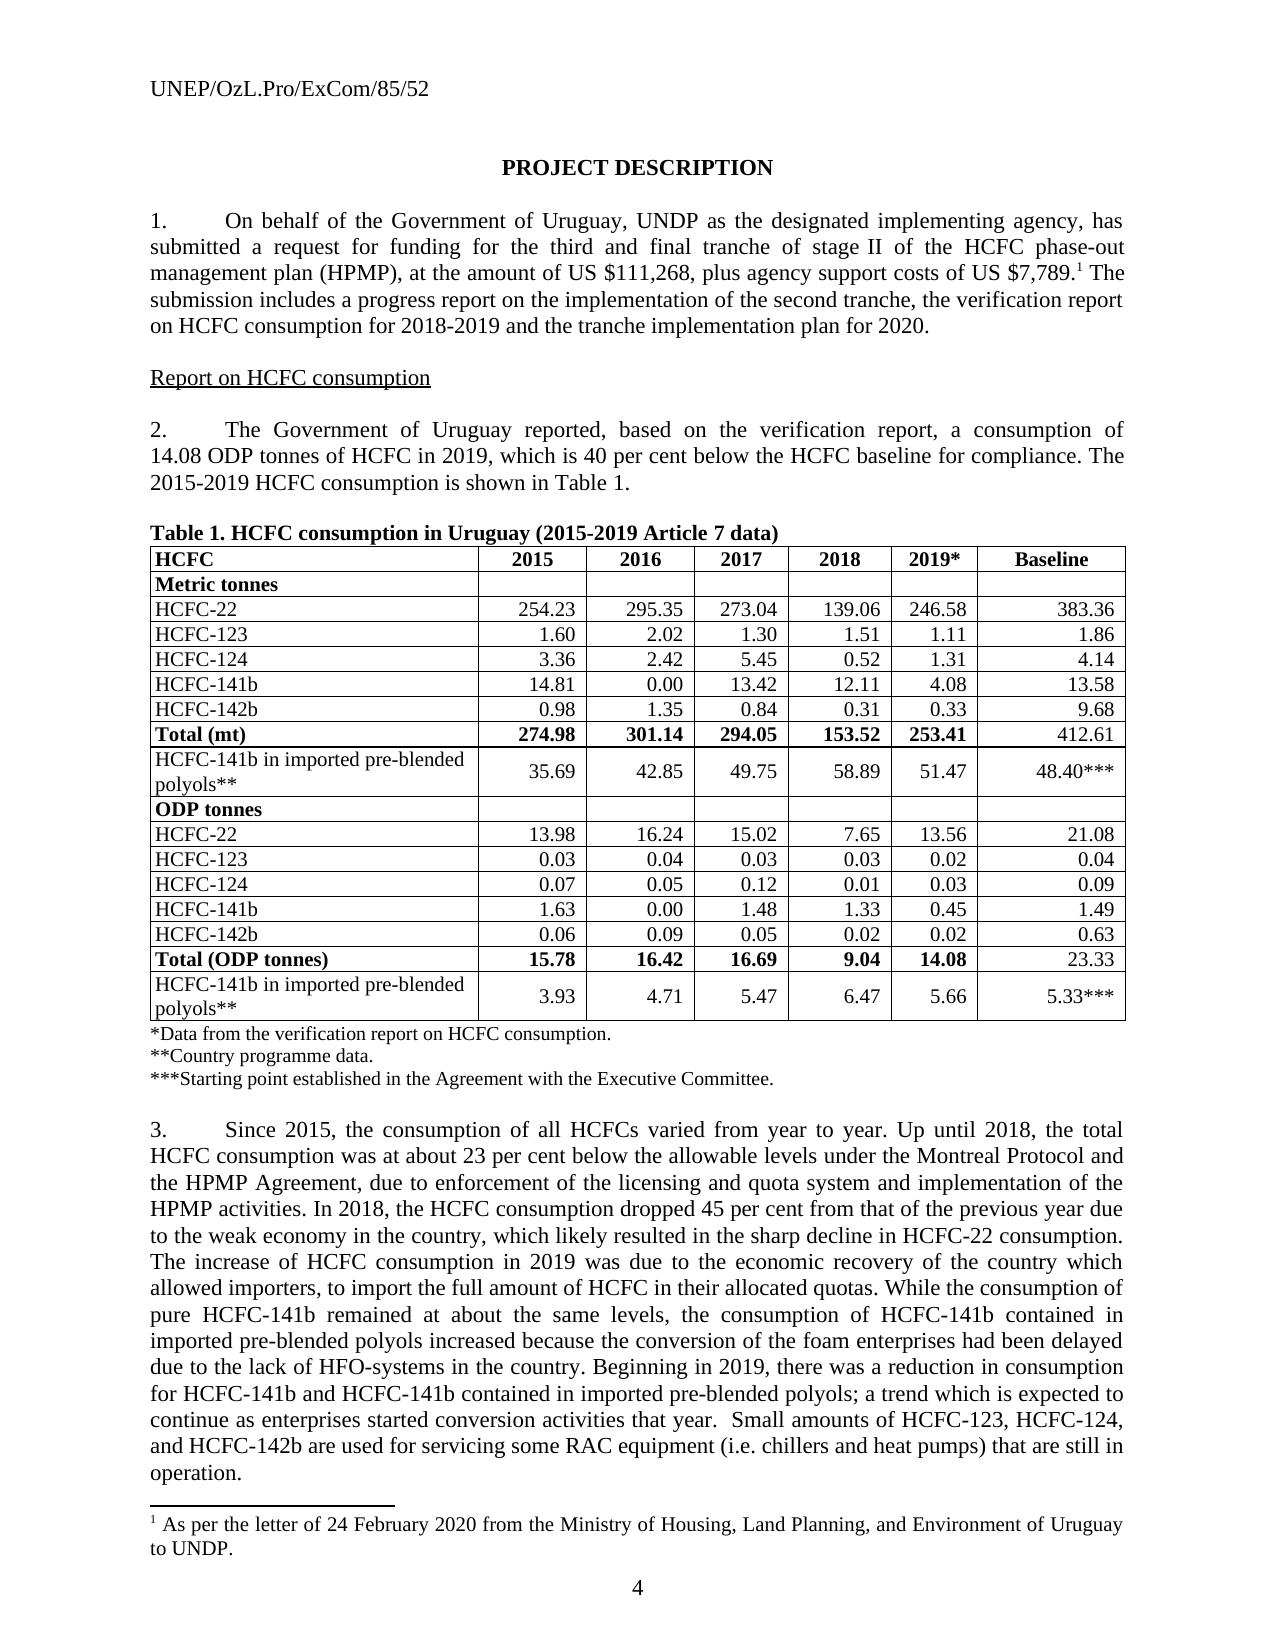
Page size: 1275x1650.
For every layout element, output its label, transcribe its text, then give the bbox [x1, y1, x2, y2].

table_cell 1.31 [892, 647, 977, 671]
table_cell HCFC-142b [151, 922, 478, 946]
table_cell 4.08 [892, 672, 977, 696]
table_cell 13.58 [978, 672, 1125, 696]
text Table 1. HCFC consumption in Uruguay (2015-2019 Article 7 data) [150, 520, 1125, 546]
text PROJECT DESCRIPTION [150, 154, 1125, 180]
table_cell 294.05 [695, 722, 788, 746]
table_cell 1.60 [479, 622, 586, 646]
table_cell 0.04 [587, 847, 694, 871]
table_cell 1.86 [978, 622, 1125, 646]
table_cell 153.52 [789, 722, 891, 746]
table_cell 1.49 [978, 897, 1125, 921]
table_cell 0.05 [587, 872, 694, 896]
table_cell 5.33*** [978, 972, 1125, 1020]
table_cell 9.68 [978, 697, 1125, 721]
table_cell [479, 797, 586, 821]
table_cell [479, 572, 586, 596]
table_cell 4.14 [978, 647, 1125, 671]
table_cell 0.03 [479, 847, 586, 871]
table_cell 0.98 [479, 697, 586, 721]
table_cell 16.42 [587, 947, 694, 971]
table_cell 0.00 [587, 897, 694, 921]
table_cell 13.56 [892, 822, 977, 846]
table_cell 0.02 [789, 922, 891, 946]
table_cell HCFC-141b [151, 897, 478, 921]
table_cell 1.33 [789, 897, 891, 921]
table_cell [892, 572, 977, 596]
table_cell 51.47 [892, 748, 977, 796]
table_cell 0.06 [479, 922, 586, 946]
table_cell 5.47 [695, 972, 788, 1020]
table_cell 14.81 [479, 672, 586, 696]
table_cell 5.66 [892, 972, 977, 1020]
table_cell 0.63 [978, 922, 1125, 946]
table_cell 139.06 [789, 597, 891, 621]
table_cell [695, 797, 788, 821]
text ***Starting point established in the Agreement with the Executive Committee. [150, 1067, 1125, 1090]
table_cell HCFC-142b [151, 697, 478, 721]
table_cell 23.33 [978, 947, 1125, 971]
table_cell 48.40*** [978, 748, 1125, 796]
table_cell 0.12 [695, 872, 788, 896]
table_cell 0.02 [892, 922, 977, 946]
table_cell 14.08 [892, 947, 977, 971]
subtitle The Government of Uruguay reported, based on the verification report, a consumption of 14.08 ODP tonnes of HCFC in 2019, which is 40 per cent below the HCFC baseline for compliance. The 2015-2019 HCFC consumption is shown in Table 1. [150, 416, 1125, 495]
table_cell 2.42 [587, 647, 694, 671]
table_cell 9.04 [789, 947, 891, 971]
table_cell 0.09 [978, 872, 1125, 896]
table_cell HCFC-124 [151, 647, 478, 671]
table_cell 49.75 [695, 748, 788, 796]
table_cell 16.69 [695, 947, 788, 971]
table_cell HCFC-22 [151, 822, 478, 846]
table_cell 295.35 [587, 597, 694, 621]
table_cell 0.01 [789, 872, 891, 896]
table_cell 1.48 [695, 897, 788, 921]
table_cell 15.78 [479, 947, 586, 971]
table_cell [978, 572, 1125, 596]
subtitle On behalf of the Government of Uruguay, UNDP as the designated implementing agency, has submitted a request for funding for the third and final tranche of stage II of the HCFC phase-out management plan (HPMP), at the amount of US $111,268, plus agency support costs of US $7,789. The submission includes a progress report on the implementation of the second tranche, the verification report on HCFC consumption for 2018-2019 and the tranche implementation plan for 2020. [150, 207, 1125, 338]
table_cell 273.04 [695, 597, 788, 621]
table_cell [789, 797, 891, 821]
table_header HCFC [151, 547, 478, 571]
table_header 2015 [479, 547, 586, 571]
table_cell 0.33 [892, 697, 977, 721]
table_cell HCFC-22 [151, 597, 478, 621]
table_cell 3.93 [479, 972, 586, 1020]
table_cell [695, 572, 788, 596]
table_cell 0.52 [789, 647, 891, 671]
table_cell 0.03 [892, 872, 977, 896]
table_cell 7.65 [789, 822, 891, 846]
table_cell [587, 797, 694, 821]
table_cell Total (mt) [151, 722, 478, 746]
table_cell 0.84 [695, 697, 788, 721]
subtitle Since 2015, the consumption of all HCFCs varied from year to year. Up until 2018, the total HCFC consumption was at about 23 per cent below the allowable levels under the Montreal Protocol and the HPMP Agreement, due to enforcement of the licensing and quota system and implementation of the HPMP activities. In 2018, the HCFC consumption dropped 45 per cent from that of the previous year due to the weak economy in the country, which likely resulted in the sharp decline in HCFC-22 consumption. The increase of HCFC consumption in 2019 was due to the economic recovery of the country which allowed importers, to import the full amount of HCFC in their allocated quotas. While the consumption of pure HCFC-141b remained at about the same levels, the consumption of HCFC-141b contained in imported pre-blended polyols increased because the conversion of the foam enterprises had been delayed due to the lack of HFO-systems in the country. Beginning in 2019, there was a reduction in consumption for HCFC-141b and HCFC-141b contained in imported pre-blended polyols; a trend which is expected to continue as enterprises started conversion activities that year. Small amounts of HCFC-123, HCFC-124, and HCFC-142b are used for servicing some RAC equipment (i.e. chillers and heat pumps) that are still in operation. [150, 1116, 1125, 1485]
table_cell HCFC-141b [151, 672, 478, 696]
table_cell 0.05 [695, 922, 788, 946]
table_cell [789, 572, 891, 596]
table_cell 254.23 [479, 597, 586, 621]
table_cell 0.03 [789, 847, 891, 871]
table_cell 383.36 [978, 597, 1125, 621]
table_cell HCFC-124 [151, 872, 478, 896]
table_header Baseline [978, 547, 1125, 571]
table_cell 1.11 [892, 622, 977, 646]
table_cell ODP tonnes [151, 797, 478, 821]
table_cell [587, 572, 694, 596]
table_cell 301.14 [587, 722, 694, 746]
table_cell HCFC-141b in imported pre-blended polyols** [151, 972, 478, 1020]
table_cell 3.36 [479, 647, 586, 671]
table_cell 0.31 [789, 697, 891, 721]
table_cell 412.61 [978, 722, 1125, 746]
table_cell 13.98 [479, 822, 586, 846]
table_cell 1.63 [479, 897, 586, 921]
table_cell 1.51 [789, 622, 891, 646]
table_cell 0.03 [695, 847, 788, 871]
table_header 2016 [587, 547, 694, 571]
table_cell 0.02 [892, 847, 977, 871]
table_cell 0.04 [978, 847, 1125, 871]
text Report on HCFC consumption [150, 363, 1125, 390]
table_cell 0.00 [587, 672, 694, 696]
table_cell 35.69 [479, 748, 586, 796]
table_cell 246.58 [892, 597, 977, 621]
table_header 2017 [695, 547, 788, 571]
table_cell 5.45 [695, 647, 788, 671]
table_cell 0.09 [587, 922, 694, 946]
table_cell HCFC-123 [151, 622, 478, 646]
table_cell 58.89 [789, 748, 891, 796]
text *Data from the verification report on HCFC consumption. [150, 1021, 1125, 1044]
table_cell 13.42 [695, 672, 788, 696]
table_cell 1.30 [695, 622, 788, 646]
table_cell 0.45 [892, 897, 977, 921]
table_cell 12.11 [789, 672, 891, 696]
table_cell 274.98 [479, 722, 586, 746]
table_cell [892, 797, 977, 821]
table_cell 4.71 [587, 972, 694, 1020]
table_cell 253.41 [892, 722, 977, 746]
table_cell HCFC-123 [151, 847, 478, 871]
table_cell 42.85 [587, 748, 694, 796]
table_cell HCFC-141b in imported pre-blended polyols** [151, 748, 478, 796]
table_cell 6.47 [789, 972, 891, 1020]
table_cell Metric tonnes [151, 572, 478, 596]
table_cell 15.02 [695, 822, 788, 846]
table_header 2018 [789, 547, 891, 571]
table_cell 16.24 [587, 822, 694, 846]
table_cell [978, 797, 1125, 821]
table_cell 2.02 [587, 622, 694, 646]
table_cell 21.08 [978, 822, 1125, 846]
table_cell Total (ODP tonnes) [151, 947, 478, 971]
table_cell 1.35 [587, 697, 694, 721]
text **Country programme data. [150, 1044, 1125, 1067]
table_header 2019* [892, 547, 977, 571]
table_cell 0.07 [479, 872, 586, 896]
